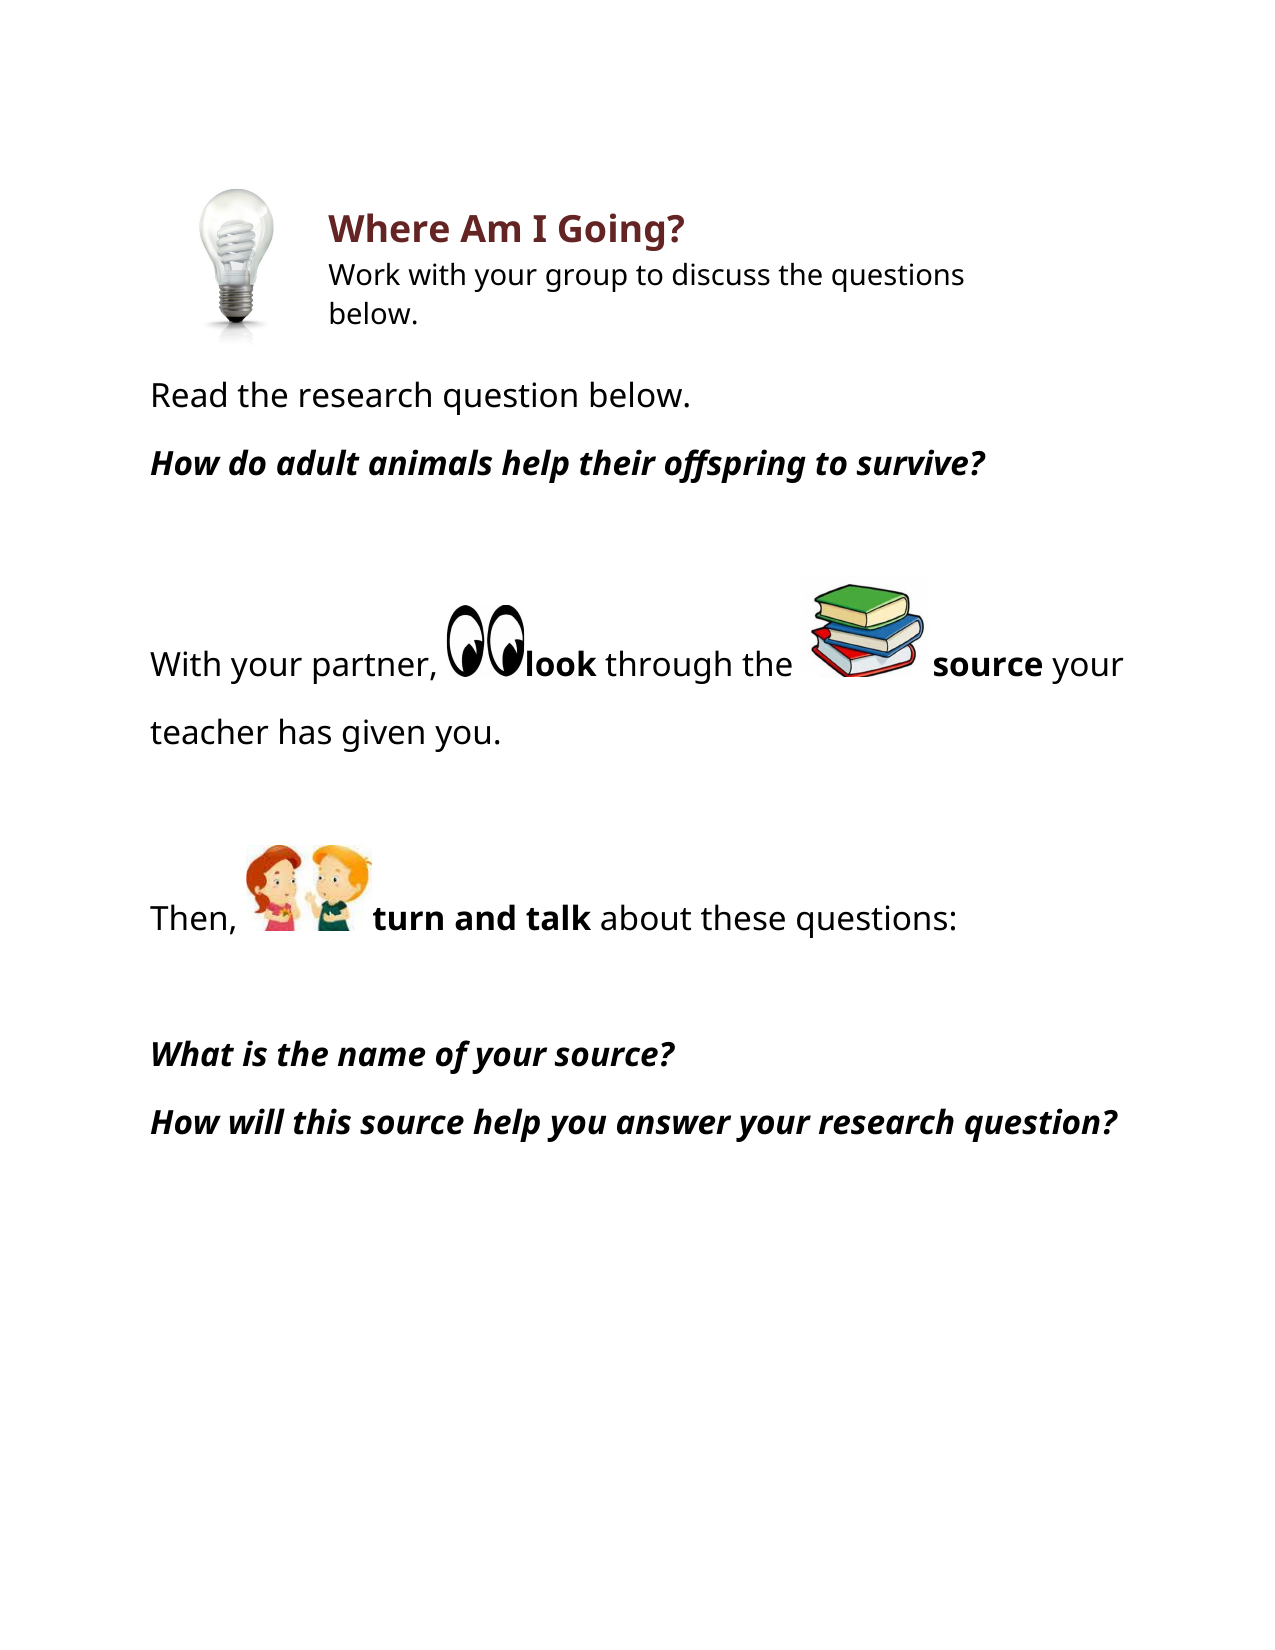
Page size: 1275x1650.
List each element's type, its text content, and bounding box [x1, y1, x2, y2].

text How will this source help you answer your research question? [150, 1099, 1125, 1144]
picture [446, 605, 525, 677]
text What is the name of your source? [150, 1031, 1125, 1076]
picture [802, 576, 933, 677]
text Then, turn and talk about these questions: [150, 845, 1125, 940]
text With your partner, look through the source your teacher has given you. [150, 576, 1125, 754]
text How do adult animals help their offspring to survive? [150, 440, 1125, 485]
text Read the research question below. [150, 372, 1125, 417]
picture [165, 165, 279, 357]
picture [246, 845, 372, 931]
